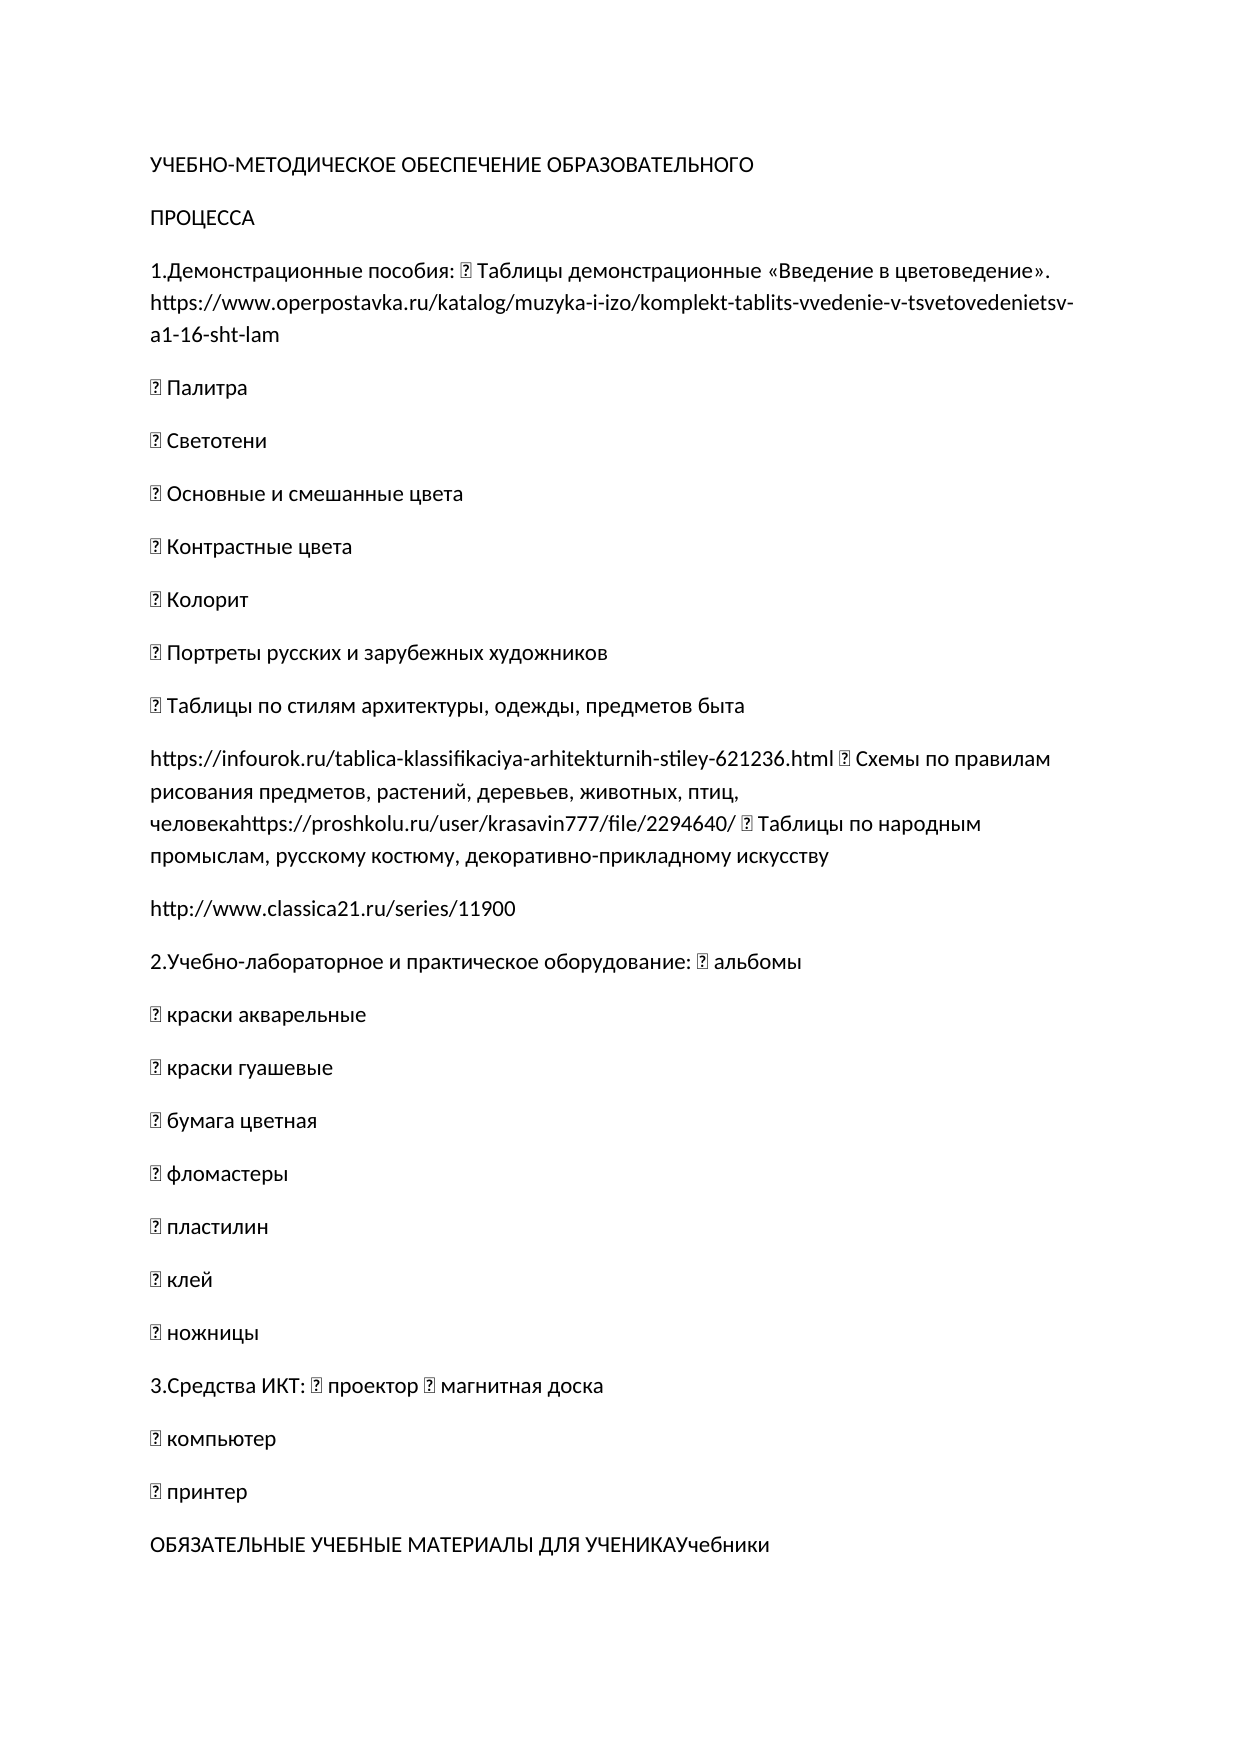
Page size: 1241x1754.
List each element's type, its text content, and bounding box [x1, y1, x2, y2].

text 1.Демонстрационные пособия:  Таблицы демонстрационные «Введение в цветоведение». https://www.operpostavka.ru/katalog/muzyka-i-izo/komplekt-tablits-vvedenie-v-tsvetovedenietsv-a1-16-sht-lam [150, 256, 1090, 348]
text  Палитра [150, 373, 1090, 401]
text  фломастеры [150, 1159, 1090, 1187]
text  Таблицы по стилям архитектуры, одежды, предметов быта [150, 692, 1090, 719]
text  Колорит [150, 586, 1090, 613]
text http://www.classica21.ru/series/11900 [150, 894, 1090, 922]
text ПРОЦЕССА [150, 203, 1090, 231]
text УЧЕБНО-МЕТОДИЧЕСКОЕ ОБЕСПЕЧЕНИЕ ОБРАЗОВАТЕЛЬНОГО [150, 150, 1090, 178]
text  Светотени [150, 426, 1090, 454]
text  Основные и смешанные цвета [150, 479, 1090, 507]
text  пластилин [150, 1212, 1090, 1240]
text https://infourok.ru/tablica-klassifikaciya-arhitekturnih-stiley-621236.html  Схемы по правилам рисования предметов, растений, деревьев, животных, птиц, человекаhttps://proshkolu.ru/user/krasavin777/file/2294640/  Таблицы по народным промыслам, русскому костюму, декоративно-прикладному искусству [150, 744, 1090, 869]
text  клей [150, 1265, 1090, 1293]
text  принтер [150, 1477, 1090, 1505]
text  краски акварельные [150, 1000, 1090, 1028]
text 3.Средства ИКТ:  проектор  магнитная доска [150, 1371, 1090, 1399]
text ОБЯЗАТЕЛЬНЫЕ УЧЕБНЫЕ МАТЕРИАЛЫ ДЛЯ УЧЕНИКАУчебники [150, 1530, 1090, 1558]
text  Контрастные цвета [150, 532, 1090, 561]
text 2.Учебно-лабораторное и практическое оборудование:  альбомы [150, 947, 1090, 975]
text  компьютер [150, 1424, 1090, 1452]
text  бумага цветная [150, 1106, 1090, 1134]
text  Портреты русских и зарубежных художников [150, 638, 1090, 667]
text  краски гуашевые [150, 1053, 1090, 1081]
text  ножницы [150, 1318, 1090, 1346]
